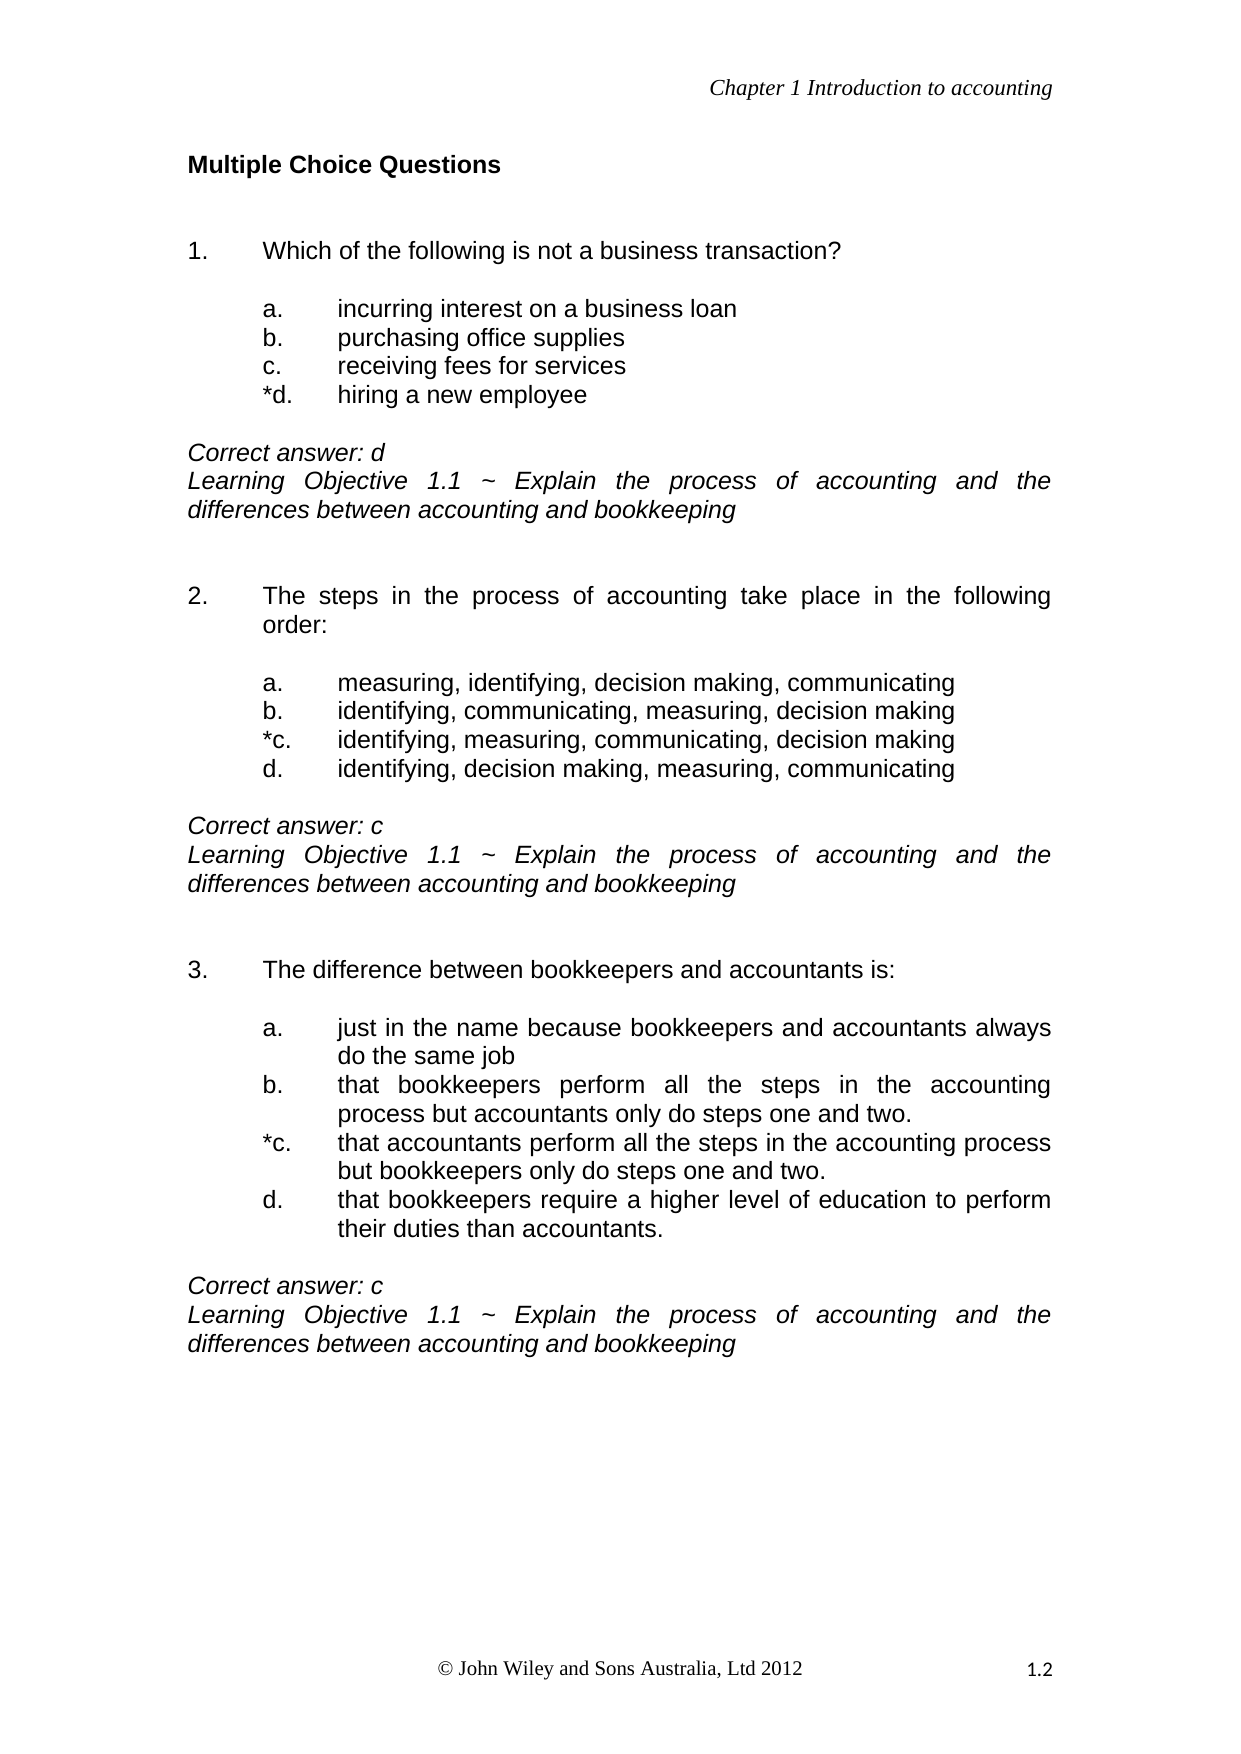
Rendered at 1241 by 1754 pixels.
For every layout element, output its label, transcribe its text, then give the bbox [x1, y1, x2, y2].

text a. just in the name because bookkeepers and accountants always do the same job [262, 1012, 1053, 1070]
text Learning Objective 1.1 ~ Explain the process of accounting and the differences between accounting and bookkeeping [187, 1300, 1053, 1357]
text d. identifying, decision making, measuring, communicating [262, 754, 1053, 782]
text Correct answer: c [187, 811, 1053, 840]
text Learning Objective 1.1 ~ Explain the process of accounting and the differences between accounting and bookkeeping [187, 840, 1053, 897]
text Multiple Choice Questions [187, 150, 1053, 179]
text *c. that accountants perform all the steps in the accounting process but bookkeepers only do steps one and two. [262, 1127, 1053, 1185]
text Correct answer: d [187, 437, 1053, 466]
text a. incurring interest on a business loan [262, 294, 1053, 322]
text b. purchasing office supplies [262, 322, 1053, 351]
text 2. The steps in the process of accounting take place in the following order: [187, 581, 1053, 639]
text 1. Which of the following is not a business transaction? [187, 236, 1053, 265]
text *c. identifying, measuring, communicating, decision making [262, 725, 1053, 754]
text a. measuring, identifying, decision making, communicating [262, 667, 1053, 696]
text 3. The difference between bookkeepers and accountants is: [187, 955, 1053, 984]
text Learning Objective 1.1 ~ Explain the process of accounting and the differences between accounting and bookkeeping [187, 466, 1053, 524]
text Correct answer: c [187, 1271, 1053, 1300]
text b. identifying, communicating, measuring, decision making [262, 696, 1053, 725]
text *d. hiring a new employee [262, 380, 1053, 409]
text b. that bookkeepers perform all the steps in the accounting process but accountants only do steps one and two. [262, 1070, 1053, 1127]
text d. that bookkeepers require a higher level of education to perform their duties than accountants. [262, 1185, 1053, 1242]
text c. receiving fees for services [262, 351, 1053, 380]
